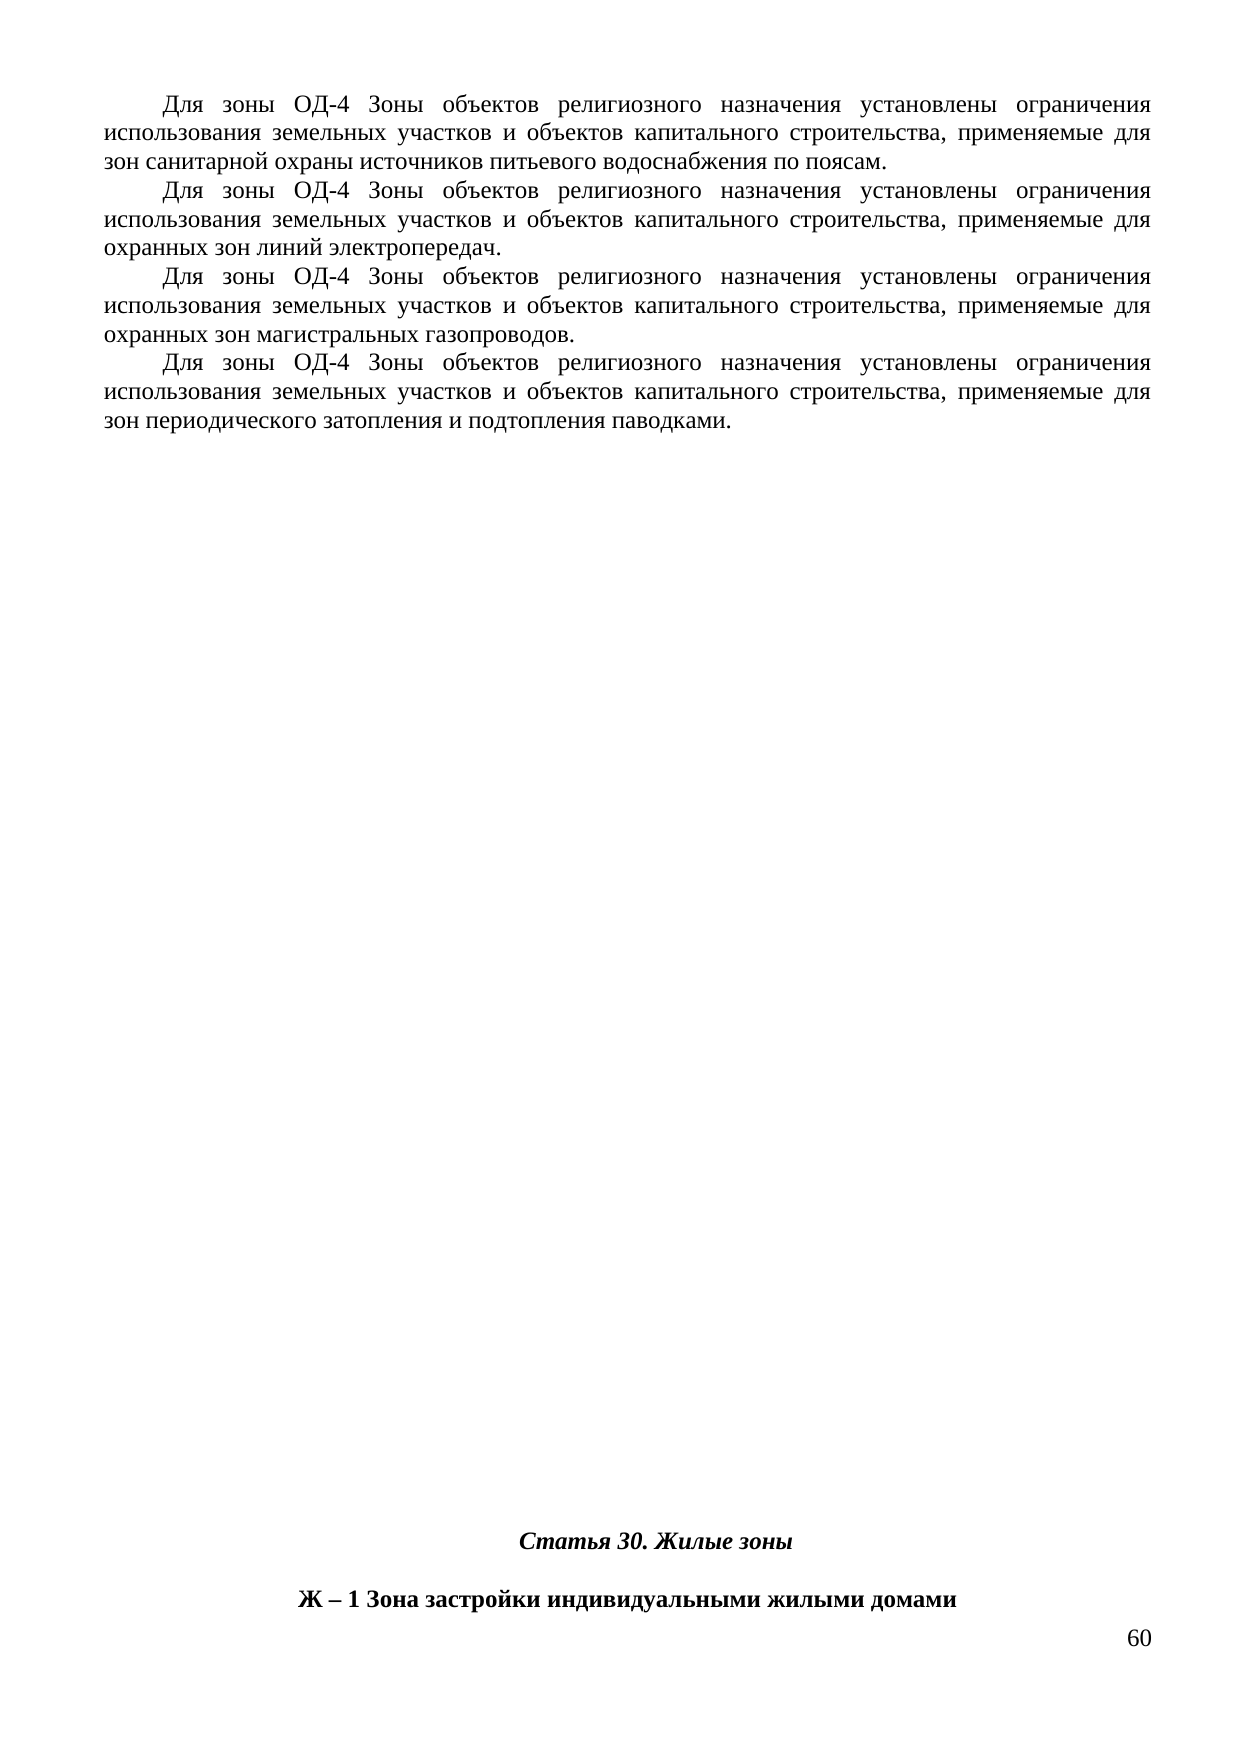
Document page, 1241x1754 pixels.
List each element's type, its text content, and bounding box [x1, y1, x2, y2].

text Для зоны ОД-4 Зоны объектов религиозного назначения установлены ограничения использования земельных участков и объектов капитального строительства, применяемые для зон санитарной охраны источников питьевого водоснабжения по поясам. [103, 89, 1152, 175]
text Ж – 1 Зона застройки индивидуальными жилыми домами [103, 1584, 1152, 1612]
text Для зоны ОД-4 Зоны объектов религиозного назначения установлены ограничения использования земельных участков и объектов капитального строительства, применяемые для охранных зон магистральных газопроводов. [103, 261, 1152, 347]
text Статья 30. Жилые зоны [103, 1526, 1152, 1555]
text Для зоны ОД-4 Зоны объектов религиозного назначения установлены ограничения использования земельных участков и объектов капитального строительства, применяемые для зон периодического затопления и подтопления паводками. [103, 347, 1152, 434]
text Для зоны ОД-4 Зоны объектов религиозного назначения установлены ограничения использования земельных участков и объектов капитального строительства, применяемые для охранных зон линий электропередач. [103, 175, 1152, 261]
